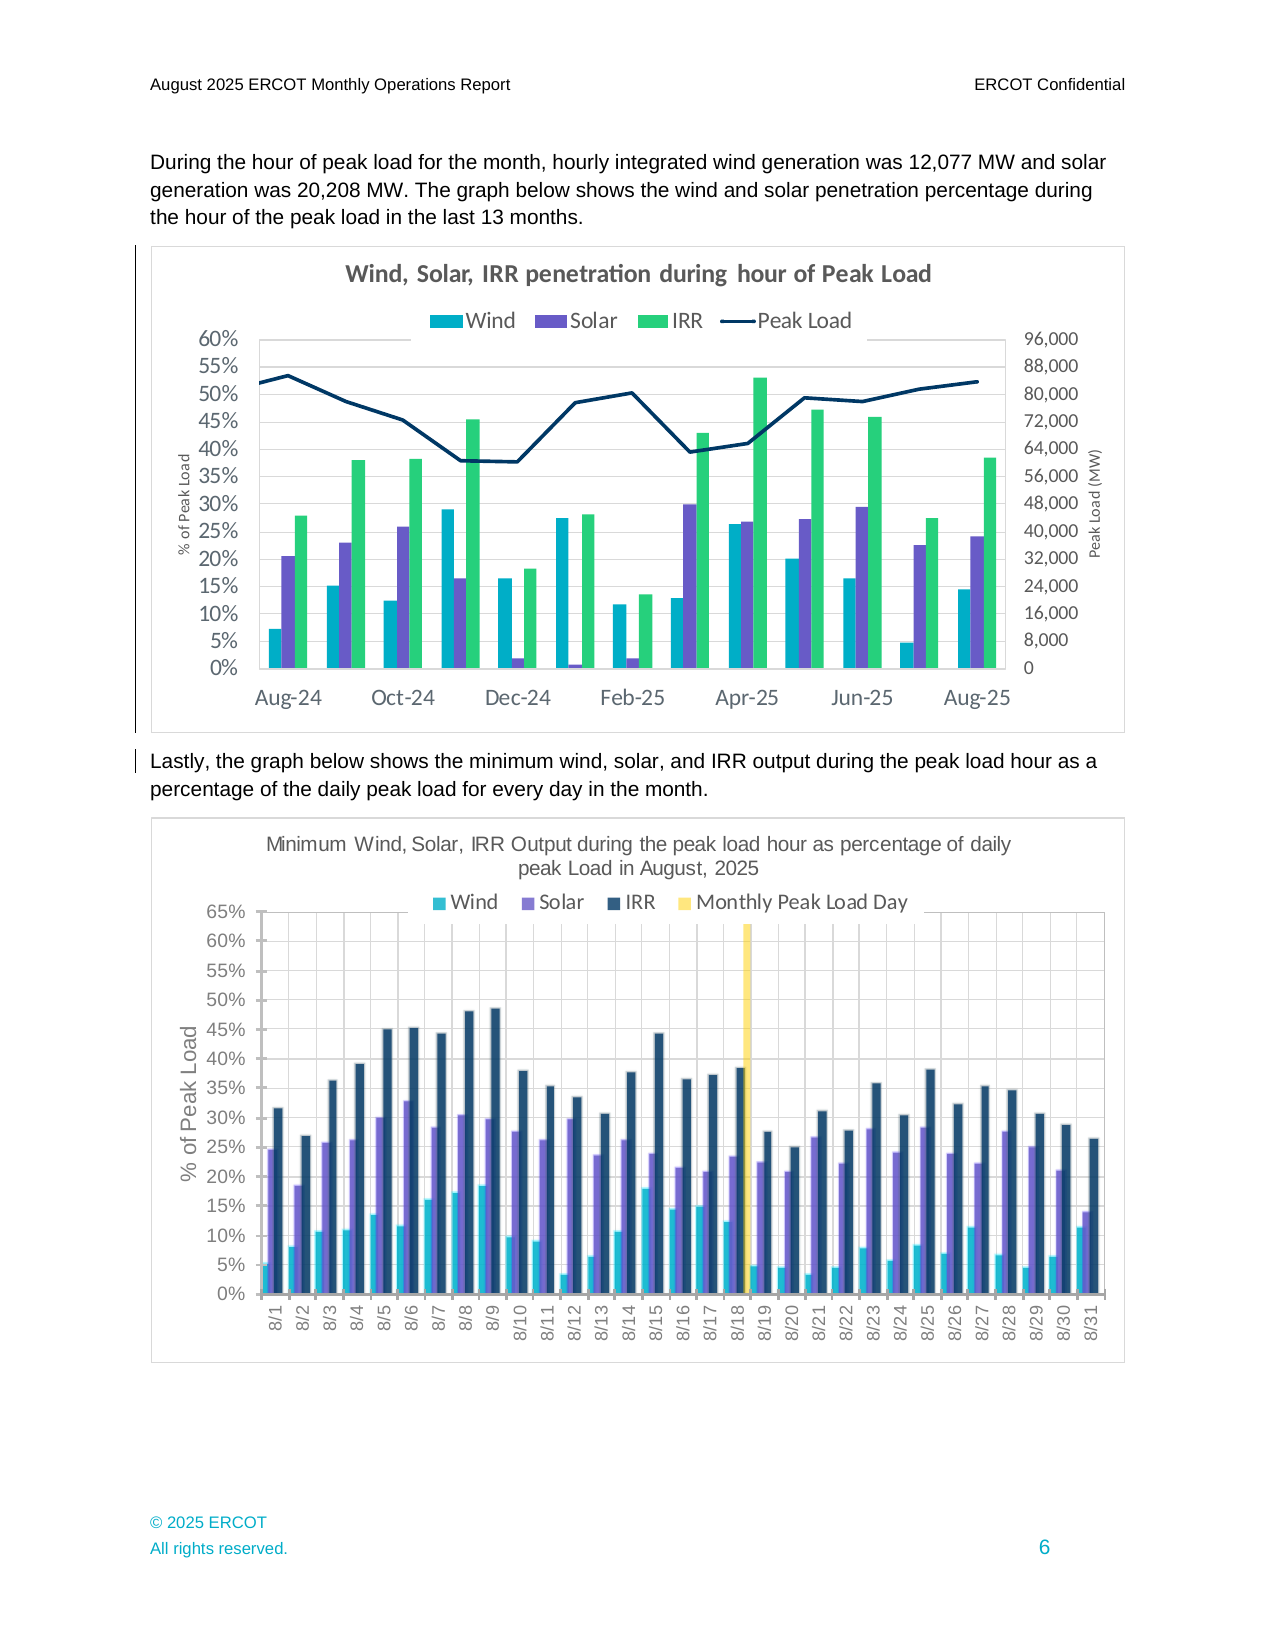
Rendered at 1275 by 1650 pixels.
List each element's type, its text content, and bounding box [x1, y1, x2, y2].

text During the hour of peak load for the month, hourly integrated wind generation was 12,077 MW and solar generation was 20,208 MW. The graph below shows the wind and solar penetration percentage during the hour of the peak load in the last 13 months. [150, 150, 1125, 229]
text Lastly, the graph below shows the minimum wind, solar, and IRR output during the peak load hour as a percentage of the daily peak load for every day in the month. [150, 749, 1125, 801]
